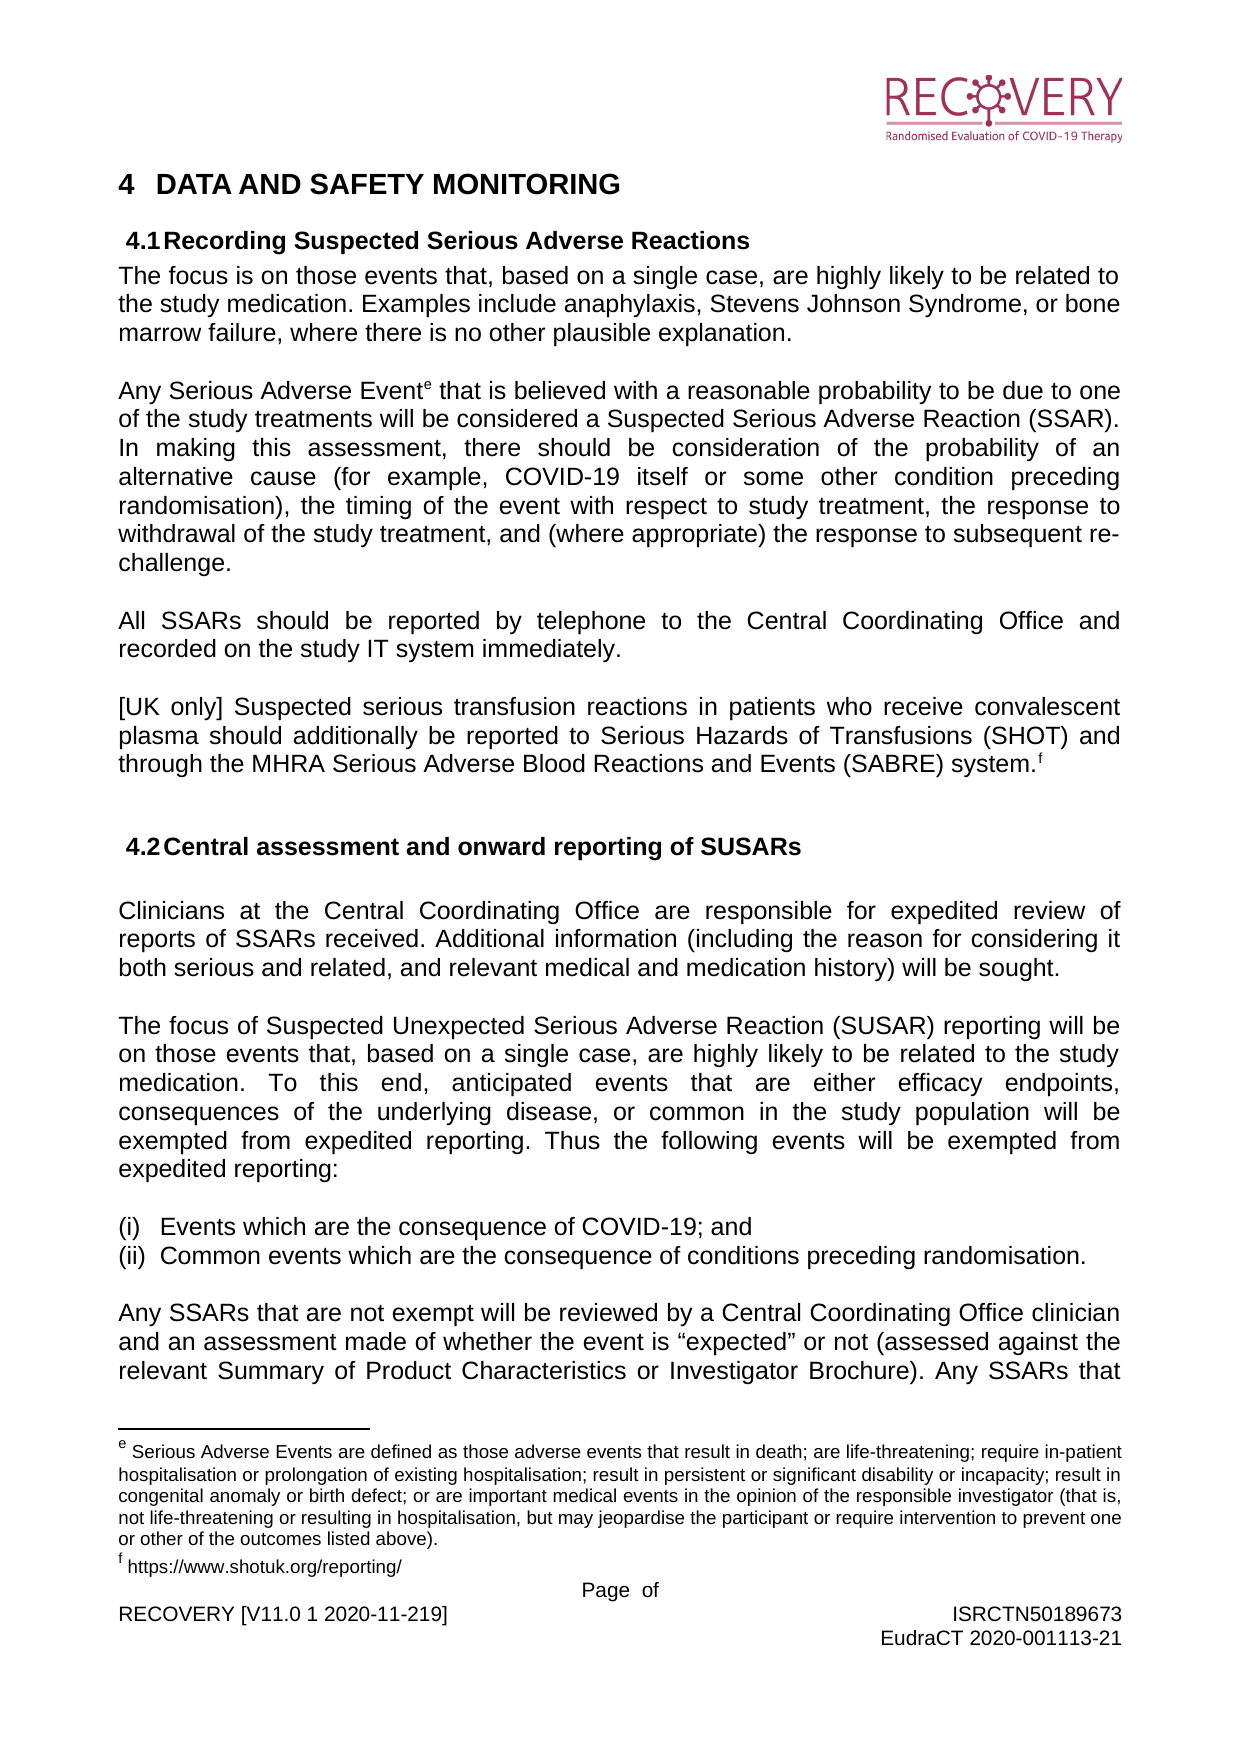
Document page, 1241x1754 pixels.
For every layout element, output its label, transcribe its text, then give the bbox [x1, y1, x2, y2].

text Any Serious Adverse Event that is believed with a reasonable probability to be due to one of the study treatments will be considered a Suspected Serious Adverse Reaction (SSAR). In making this assessment, there should be consideration of the probability of an alternative cause (for example, COVID-19 itself or some other condition preceding randomisation), the timing of the event with respect to study treatment, the response to withdrawal of the study treatment, and (where appropriate) the response to subsequent re-challenge. [118, 376, 1122, 577]
text Clinicians at the Central Coordinating Office are responsible for expedited review of reports of SSARs received. Additional information (including the reason for considering it both serious and related, and relevant medical and medication history) will be sought. [118, 896, 1122, 982]
subtitle Central assessment and onward reporting of SUSARs [126, 832, 1122, 861]
text The focus is on those events that, based on a single case, are highly likely to be related to the study medication. Examples include anaphylaxis, Stevens Johnson Syndrome, or bone marrow failure, where there is no other plausible explanation. [118, 261, 1122, 347]
list Common events which are the consequence of conditions preceding randomisation. [118, 1241, 1122, 1269]
picture [886, 75, 1123, 143]
text [UK only] Suspected serious transfusion reactions in patients who receive convalescent plasma should additionally be reported to Serious Hazards of Transfusions (SHOT) and through the MHRA Serious Adverse Blood Reactions and Events (SABRE) system. [118, 692, 1122, 778]
text The focus of Suspected Unexpected Serious Adverse Reaction (SUSAR) reporting will be on those events that, based on a single case, are highly likely to be related to the study medication. To this end, anticipated events that are either efficacy endpoints, consequences of the underlying disease, or common in the study population will be exempted from expedited reporting. Thus the following events will be exempted from expedited reporting: [118, 1011, 1122, 1183]
subtitle DATA and saFETy Monitoring [118, 167, 1122, 201]
list Events which are the consequence of COVID-19; and [118, 1212, 1122, 1241]
subtitle Recording Suspected Serious Adverse Reactions [126, 226, 1122, 254]
text All SSARs should be reported by telephone to the Central Coordinating Office and recorded on the study IT system immediately. [118, 606, 1122, 663]
